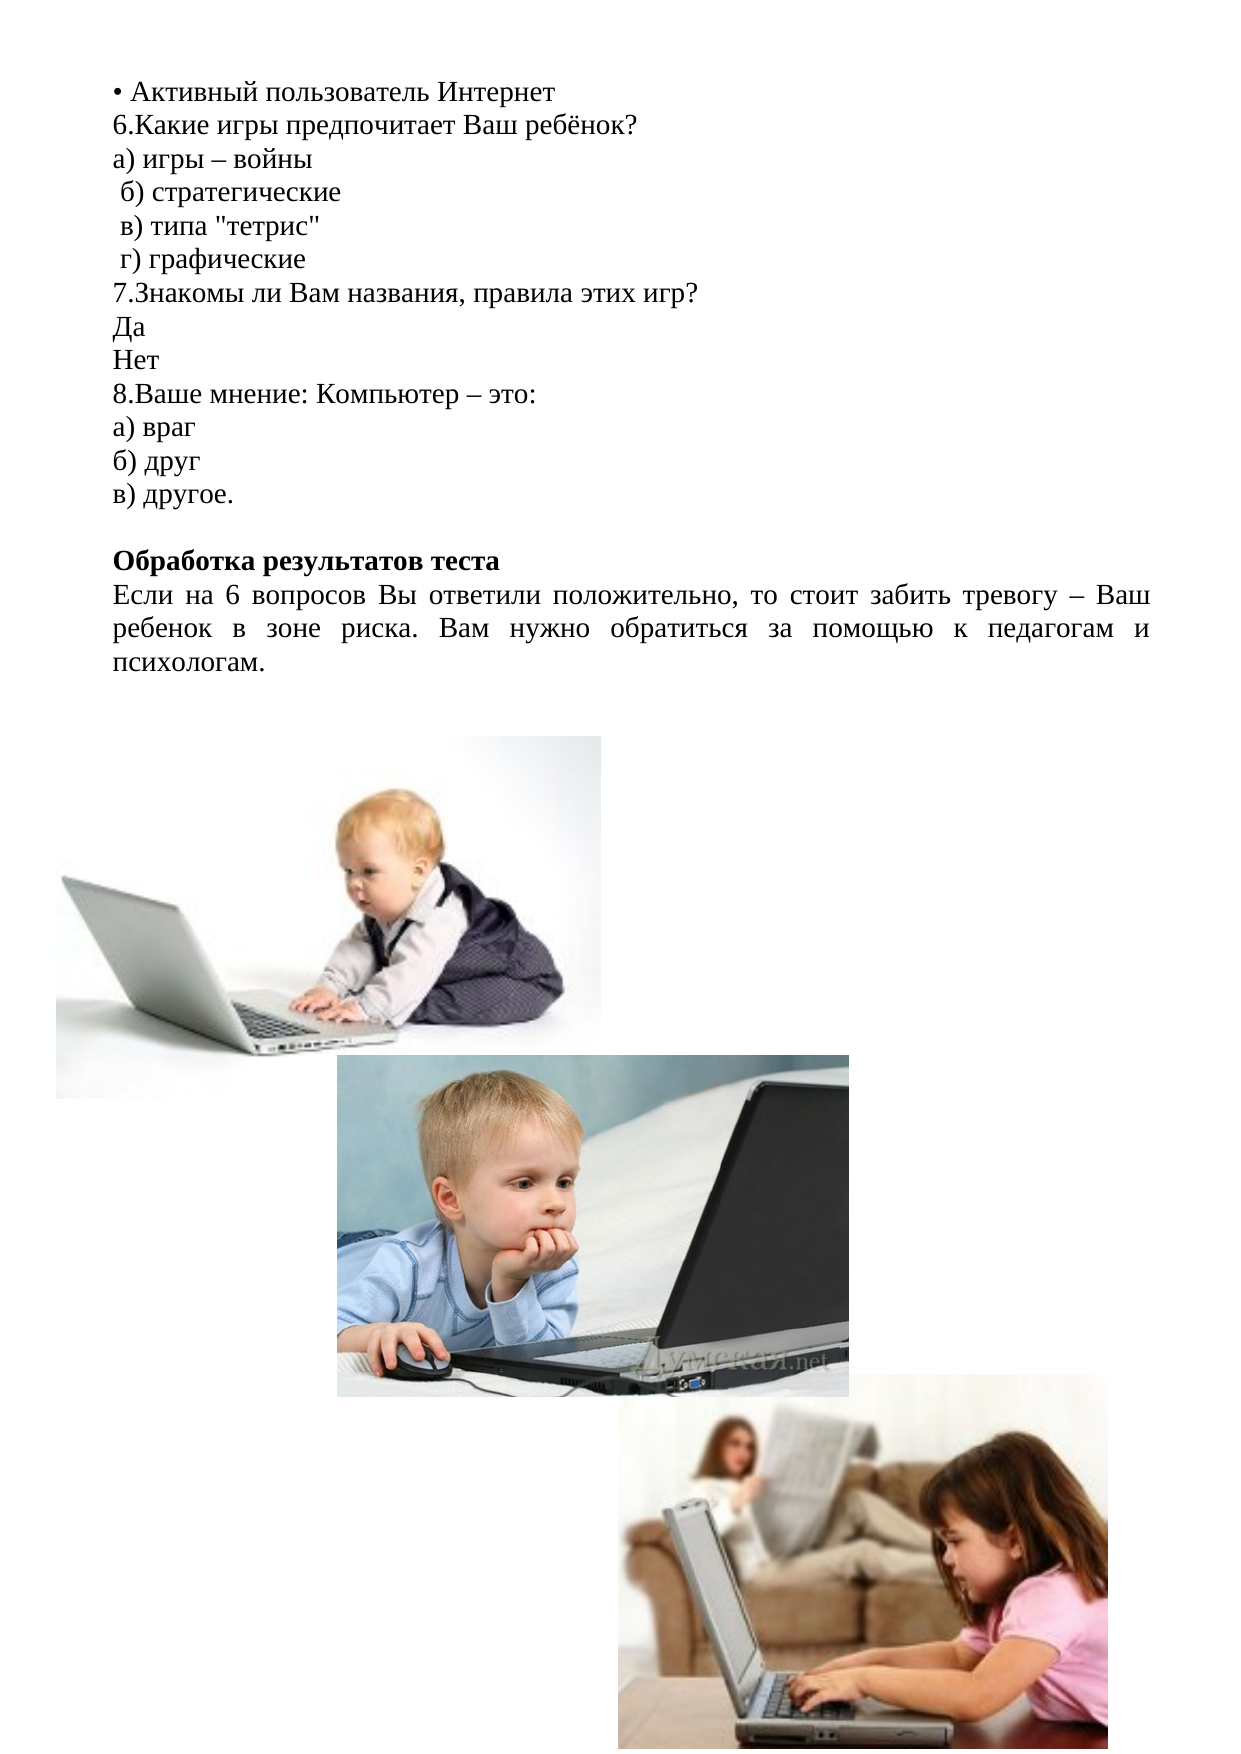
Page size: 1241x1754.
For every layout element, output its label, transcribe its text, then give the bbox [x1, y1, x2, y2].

text Обработка результатов теста [112, 543, 1152, 577]
text а) враг [112, 409, 1152, 443]
text г) графические [112, 242, 1152, 275]
text в) другое. [112, 476, 1152, 510]
picture [56, 736, 1108, 1749]
text в) типа "тетрис" [112, 208, 1152, 242]
text Нет [112, 342, 1152, 376]
text 8.Ваше мнение: Компьютер – это: [112, 376, 1152, 409]
text б) друг [112, 443, 1152, 476]
text а) игры – войны [112, 141, 1152, 174]
text Если на 6 вопросов Вы ответили положительно, то стоит забить тревогу – Ваш ребенок в зоне риска. Вам нужно обратиться за помощью к педагогам и психологам. [112, 577, 1152, 678]
text 7.Знакомы ли Вам названия, правила этих игр? [112, 275, 1152, 309]
text б) стратегические [112, 174, 1152, 208]
text 6.Какие игры предпочитает Ваш ребёнок? [112, 107, 1152, 141]
text Да [112, 309, 1152, 342]
text • Активный пользователь Интернет [112, 74, 1152, 107]
